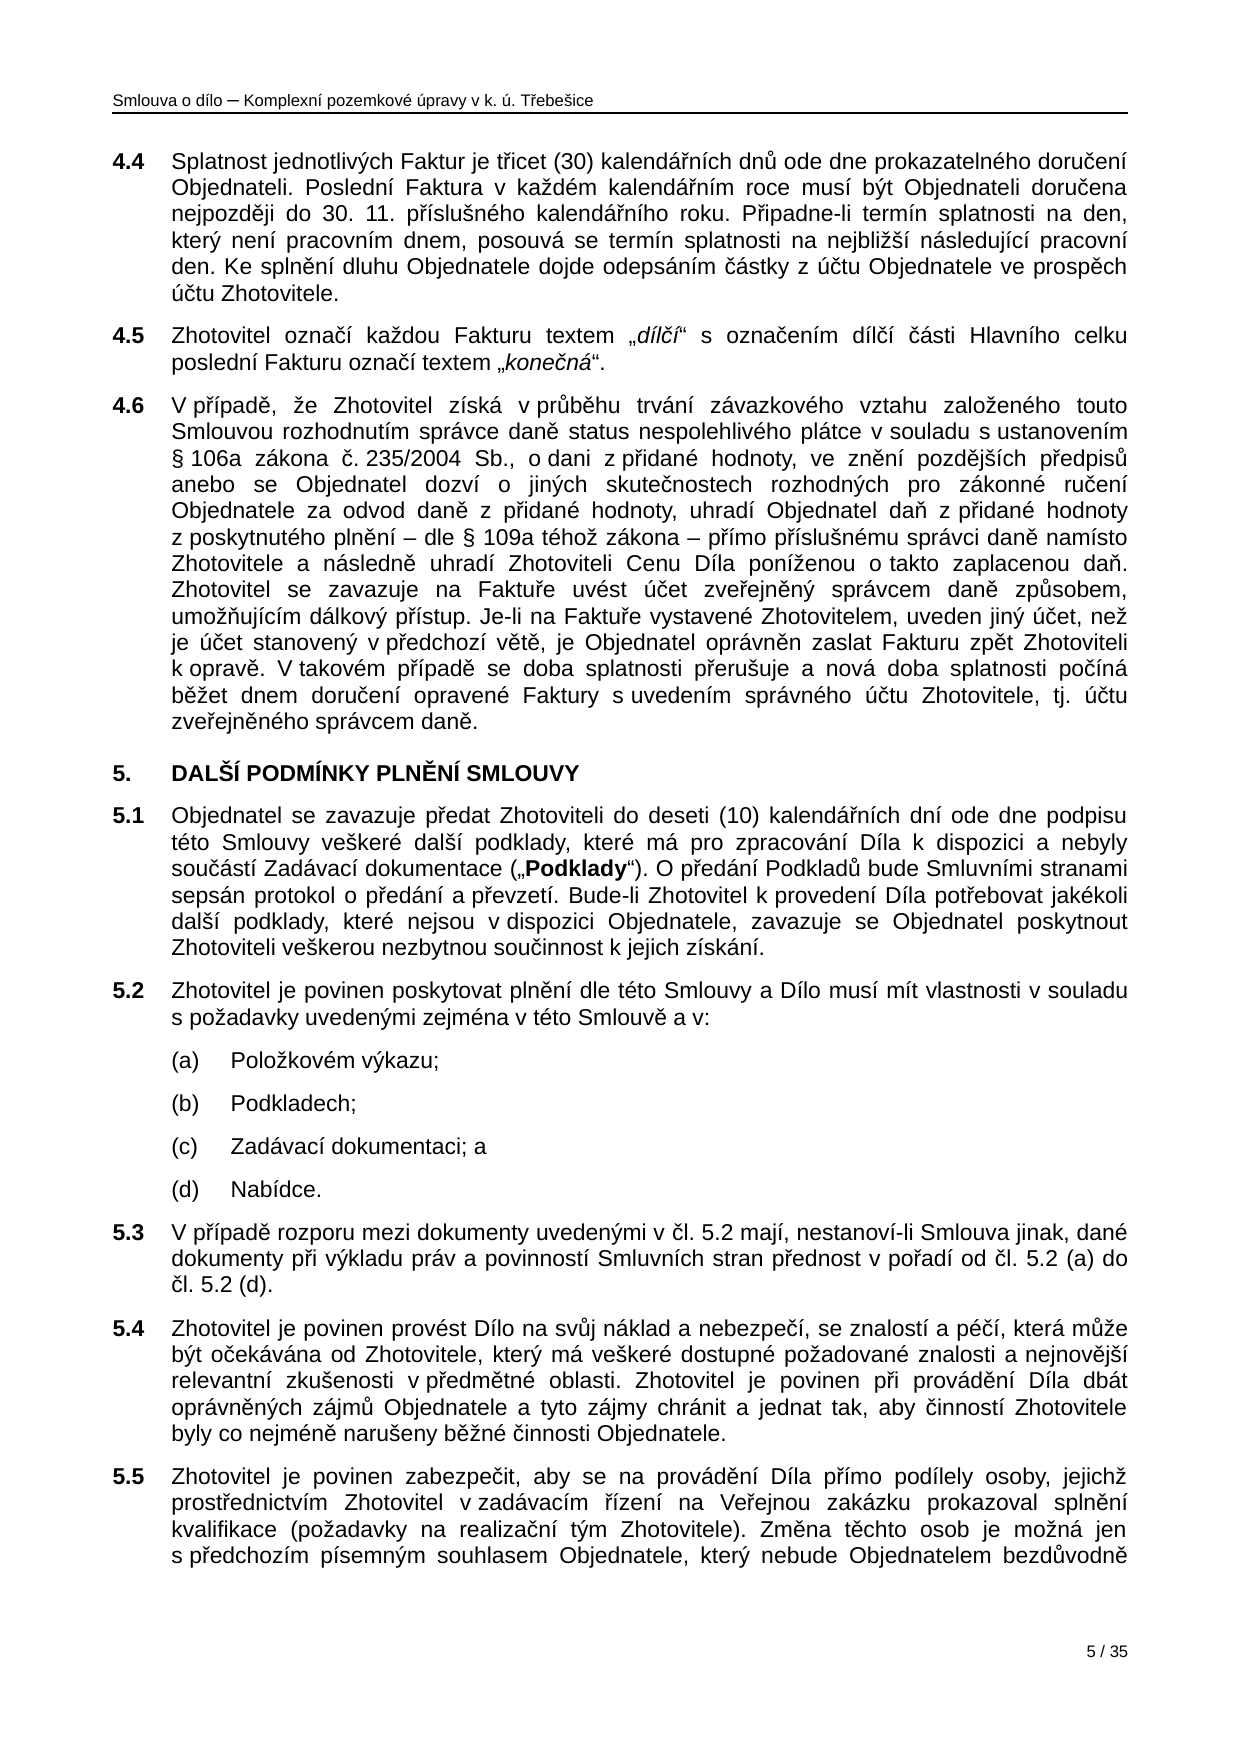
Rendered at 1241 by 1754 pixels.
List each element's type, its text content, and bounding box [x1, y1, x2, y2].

list Podkladech; [171, 1090, 1128, 1116]
text Zhotovitel je povinen poskytovat plnění dle této Smlouvy a Dílo musí mít vlastnosti v souladu s požadavky uvedenými zejména v této Smlouvě a v: [112, 977, 1128, 1030]
text Další podmínky Plnění smlouvy [112, 759, 1128, 786]
text Zhotovitel je povinen provést Dílo na svůj náklad a nebezpečí, se znalostí a péčí, která může být očekávána od Zhotovitele, který má veškeré dostupné požadované znalosti a nejnovější relevantní zkušenosti v předmětné oblasti. Zhotovitel je povinen při provádění Díla dbát oprávněných zájmů Objednatele a tyto zájmy chránit a jednat tak, aby činností Zhotovitele byly co nejméně narušeny běžné činnosti Objednatele. [112, 1314, 1128, 1446]
text Splatnost jednotlivých Faktur je třicet (30) kalendářních dnů ode dne prokazatelného doručení Objednateli. Poslední Faktura v každém kalendářním roce musí být Objednateli doručena nejpozději do 30. 11. příslušného kalendářního roku. Připadne-li termín splatnosti na den, který není pracovním dnem, posouvá se termín splatnosti na nejbližší následující pracovní den. Ke splnění dluhu Objednatele dojde odepsáním částky z účtu Objednatele ve prospěch účtu Zhotovitele. [112, 148, 1128, 306]
list Nabídce. [171, 1176, 1128, 1202]
list Zadávací dokumentaci; a [171, 1133, 1128, 1159]
text V případě rozporu mezi dokumenty uvedenými v čl. 5.2 mají, nestanoví-li Smlouva jinak, dané dokumenty při výkladu práv a povinností Smluvních stran přednost v pořadí od čl. 5.2 (a) do čl. 5.2 (d). [112, 1219, 1128, 1298]
text V případě, že Zhotovitel získá v průběhu trvání závazkového vztahu založeného touto Smlouvou rozhodnutím správce daně status nespolehlivého plátce v souladu s ustanovením § 106a zákona č. 235/2004 Sb., o dani z přidané hodnoty, ve znění pozdějších předpisů anebo se Objednatel dozví o jiných skutečnostech rozhodných pro zákonné ručení Objednatele za odvod daně z přidané hodnoty, uhradí Objednatel daň z přidané hodnoty z poskytnutého plnění – dle § 109a téhož zákona – přímo příslušnému správci daně namísto Zhotovitele a následně uhradí Zhotoviteli Cenu Díla poníženou o takto zaplacenou daň. Zhotovitel se zavazuje na Faktuře uvést účet zveřejněný správcem daně způsobem, umožňujícím dálkový přístup. Je-li na Faktuře vystavené Zhotovitelem, uveden jiný účet, než je účet stanovený v předchozí větě, je Objednatel oprávněn zaslat Fakturu zpět Zhotoviteli k opravě. V takovém případě se doba splatnosti přerušuje a nová doba splatnosti počíná běžet dnem doručení opravené Faktury s uvedením správného účtu Zhotovitele, tj. účtu zveřejněného správcem daně. [112, 392, 1128, 734]
text Objednatel se zavazuje předat Zhotoviteli do deseti (10) kalendářních dní ode dne podpisu této Smlouvy veškeré další podklady, které má pro zpracování Díla k dispozici a nebyly součástí Zadávací dokumentace („Podklady“). O předání Podkladů bude Smluvními stranami sepsán protokol o předání a převzetí. Bude-li Zhotovitel k provedení Díla potřebovat jakékoli další podklady, které nejsou v dispozici Objednatele, zavazuje se Objednatel poskytnout Zhotoviteli veškerou nezbytnou součinnost k jejich získání. [112, 802, 1128, 961]
text Zhotovitel označí každou Fakturu textem „dílčí“ s označením dílčí části Hlavního celku poslední Fakturu označí textem „konečná“. [112, 322, 1128, 375]
list Položkovém výkazu; [171, 1047, 1128, 1073]
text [112, 1463, 1128, 1568]
